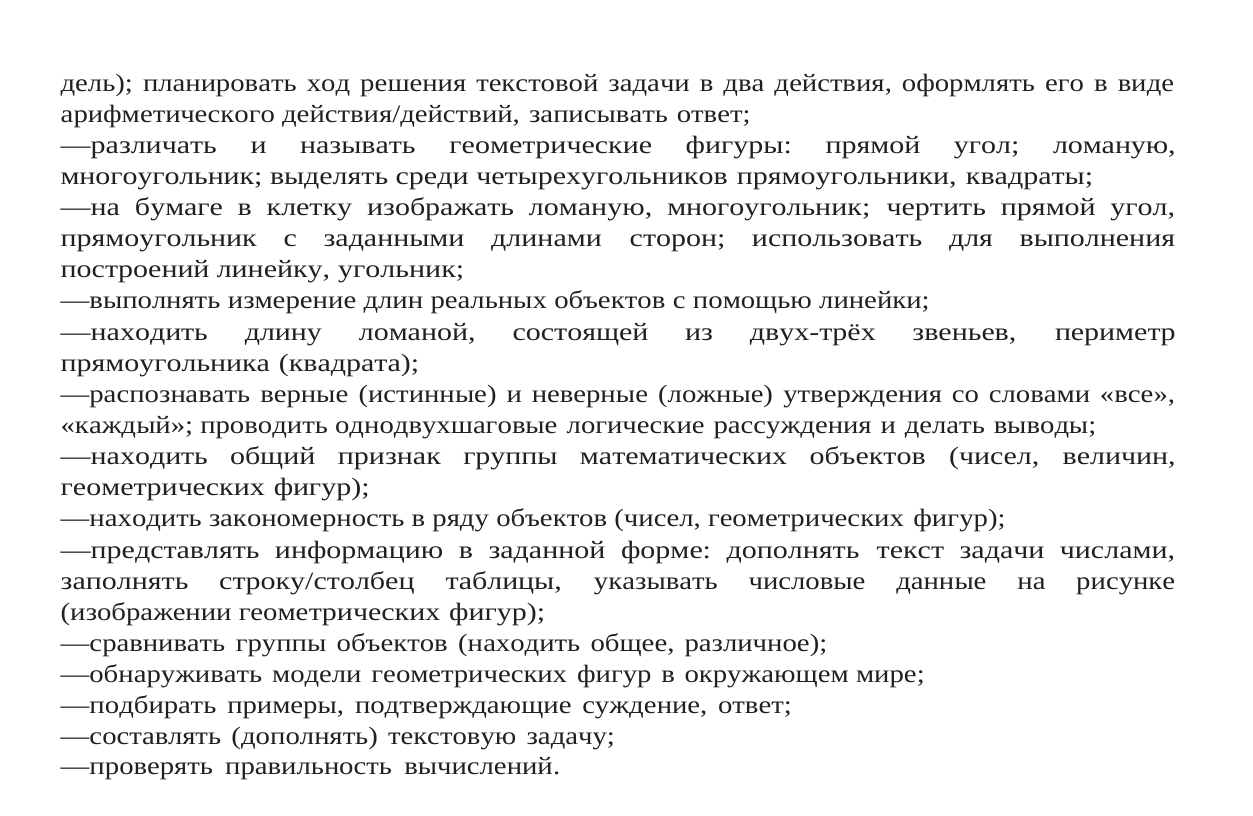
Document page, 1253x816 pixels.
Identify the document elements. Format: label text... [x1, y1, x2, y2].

text —распознавать верные (истинные) и неверные (ложные) утверждения со словами «все», «каждый»; проводить однодвухшаговые логические рассуждения и делать выводы; [60, 379, 1176, 439]
text дель); планировать ход решения текстовой задачи в два действия, оформлять его в виде арифметического действия/действий, записывать ответ; [60, 68, 1176, 127]
text —представлять информацию в заданной форме: дополнять текст задачи числами, заполнять строку/столбец таблицы, указывать числовые данные на рисунке (изображении геометрических фигур); [60, 535, 1175, 626]
text —выполнять измерение длин реальных объектов с помощью линейки; [60, 286, 1176, 314]
text —различать и называть геометрические фигуры: прямой угол; ломаную, многоугольник; выделять среди четырехугольников прямоугольники, квадраты; [60, 130, 1176, 190]
text —подбирать примеры, подтверждающие суждение, ответ; [60, 690, 1192, 719]
text —находить длину ломаной, состоящей из двух-трёх звеньев, периметр прямоугольника (квадрата); [60, 317, 1176, 377]
text —сравнивать группы объектов (находить общее, различное); [60, 628, 1192, 657]
text —находить общий признак группы математических объектов (чисел, величин, геометрических фигур); [60, 441, 1176, 501]
text —обнаруживать модели геометрических фигур в окружающем мире; [60, 659, 1176, 688]
text —на бумаге в клетку изображать ломаную, многоугольник; чертить прямой угол, прямоугольник с заданными длинами сторон; использовать для выполнения построений линейку, угольник; [60, 192, 1176, 283]
text —проверять правильность вычислений. [60, 751, 1192, 780]
text —находить закономерность в ряду объектов (чисел, геометрических фигур); [60, 503, 1176, 532]
text —составлять (дополнять) текстовую задачу; [60, 721, 1192, 749]
